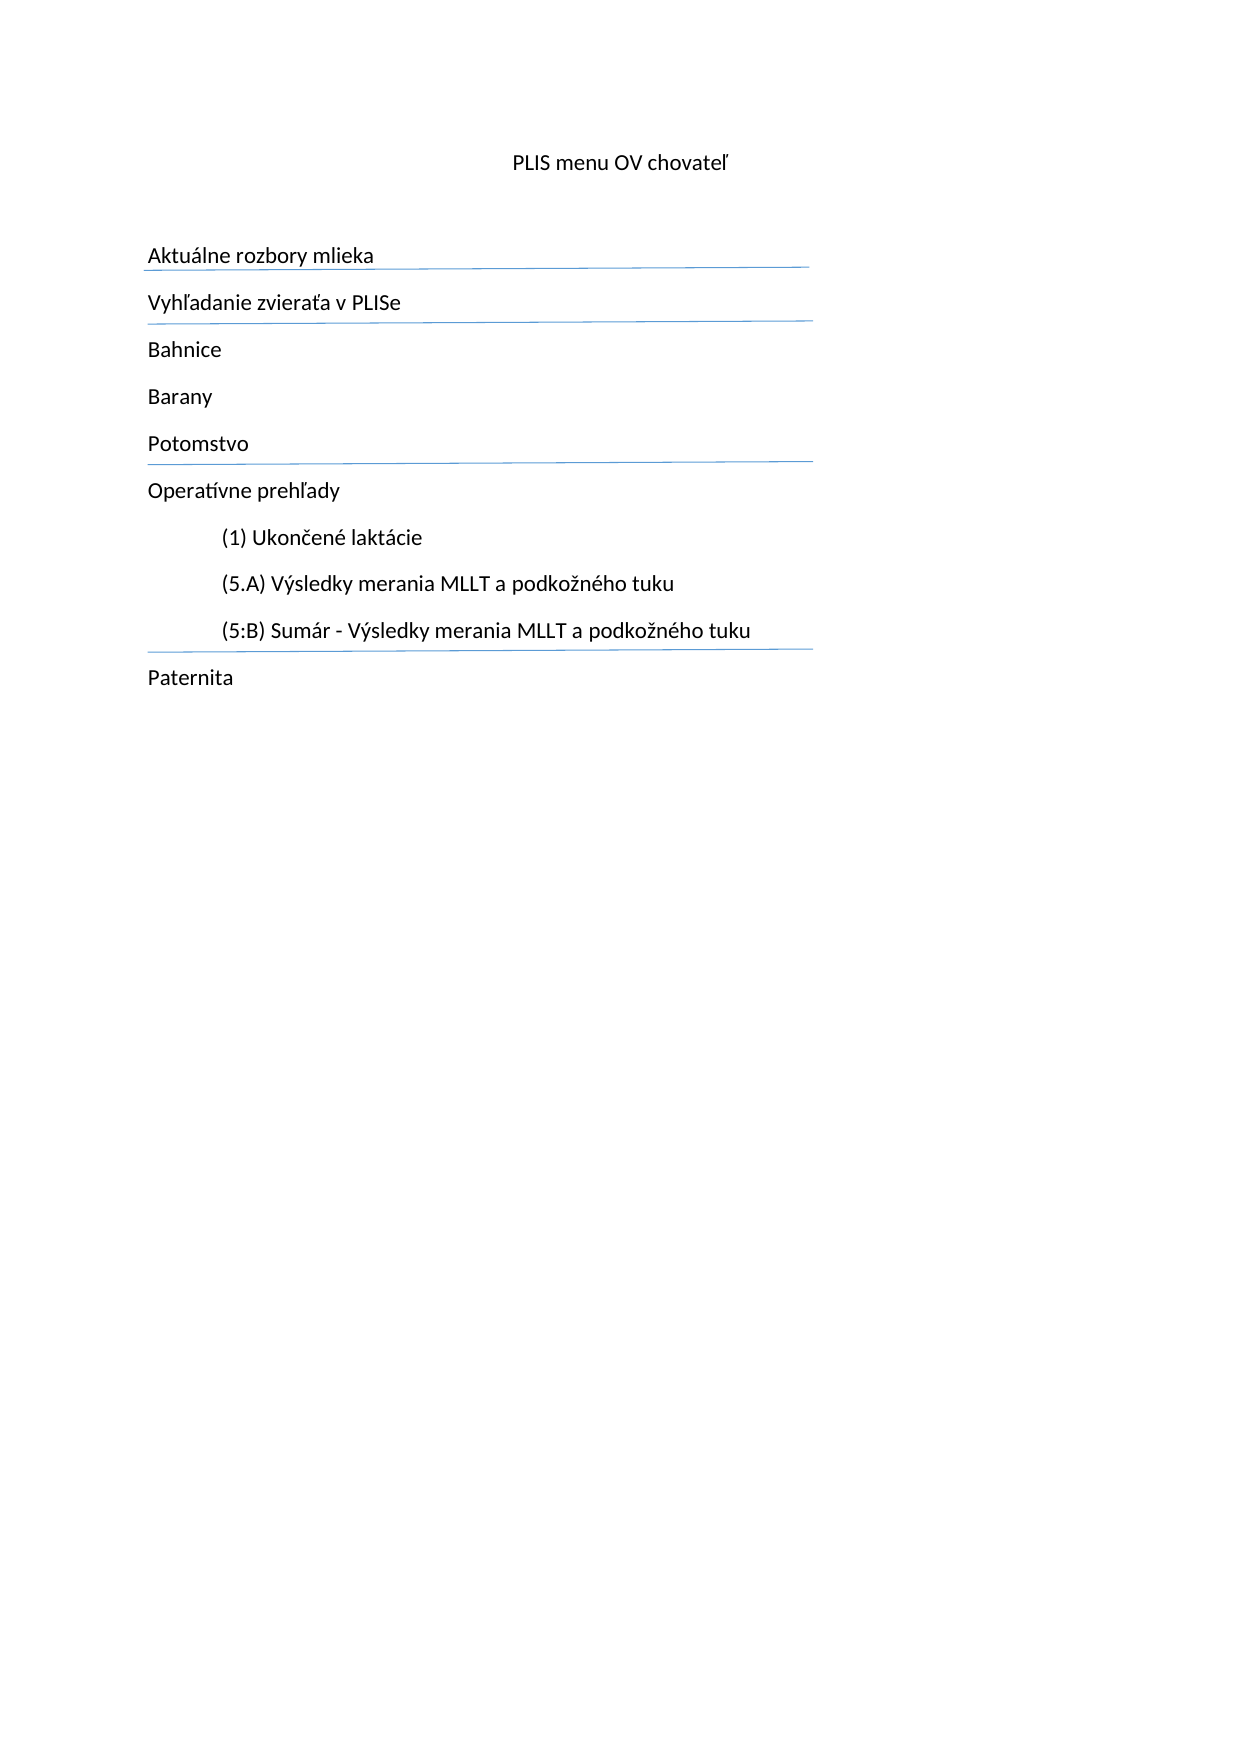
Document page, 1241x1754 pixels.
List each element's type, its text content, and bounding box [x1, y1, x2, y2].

text (1) Ukončené laktácie [148, 523, 1093, 551]
text (5.A) Výsledky merania MLLT a podkožného tuku [148, 569, 1093, 597]
text Potomstvo [148, 429, 1093, 457]
text Vyhľadanie zvieraťa v PLISe [148, 288, 1093, 316]
text Aktuálne rozbory mlieka [148, 241, 1093, 269]
text Paternita [148, 663, 1093, 691]
text Bahnice [148, 335, 1093, 363]
text PLIS menu OV chovateľ [148, 148, 1093, 176]
text Barany [148, 382, 1093, 410]
text (5:B) Sumár - Výsledky merania MLLT a podkožného tuku [148, 616, 1093, 644]
text Operatívne prehľady [148, 476, 1093, 504]
